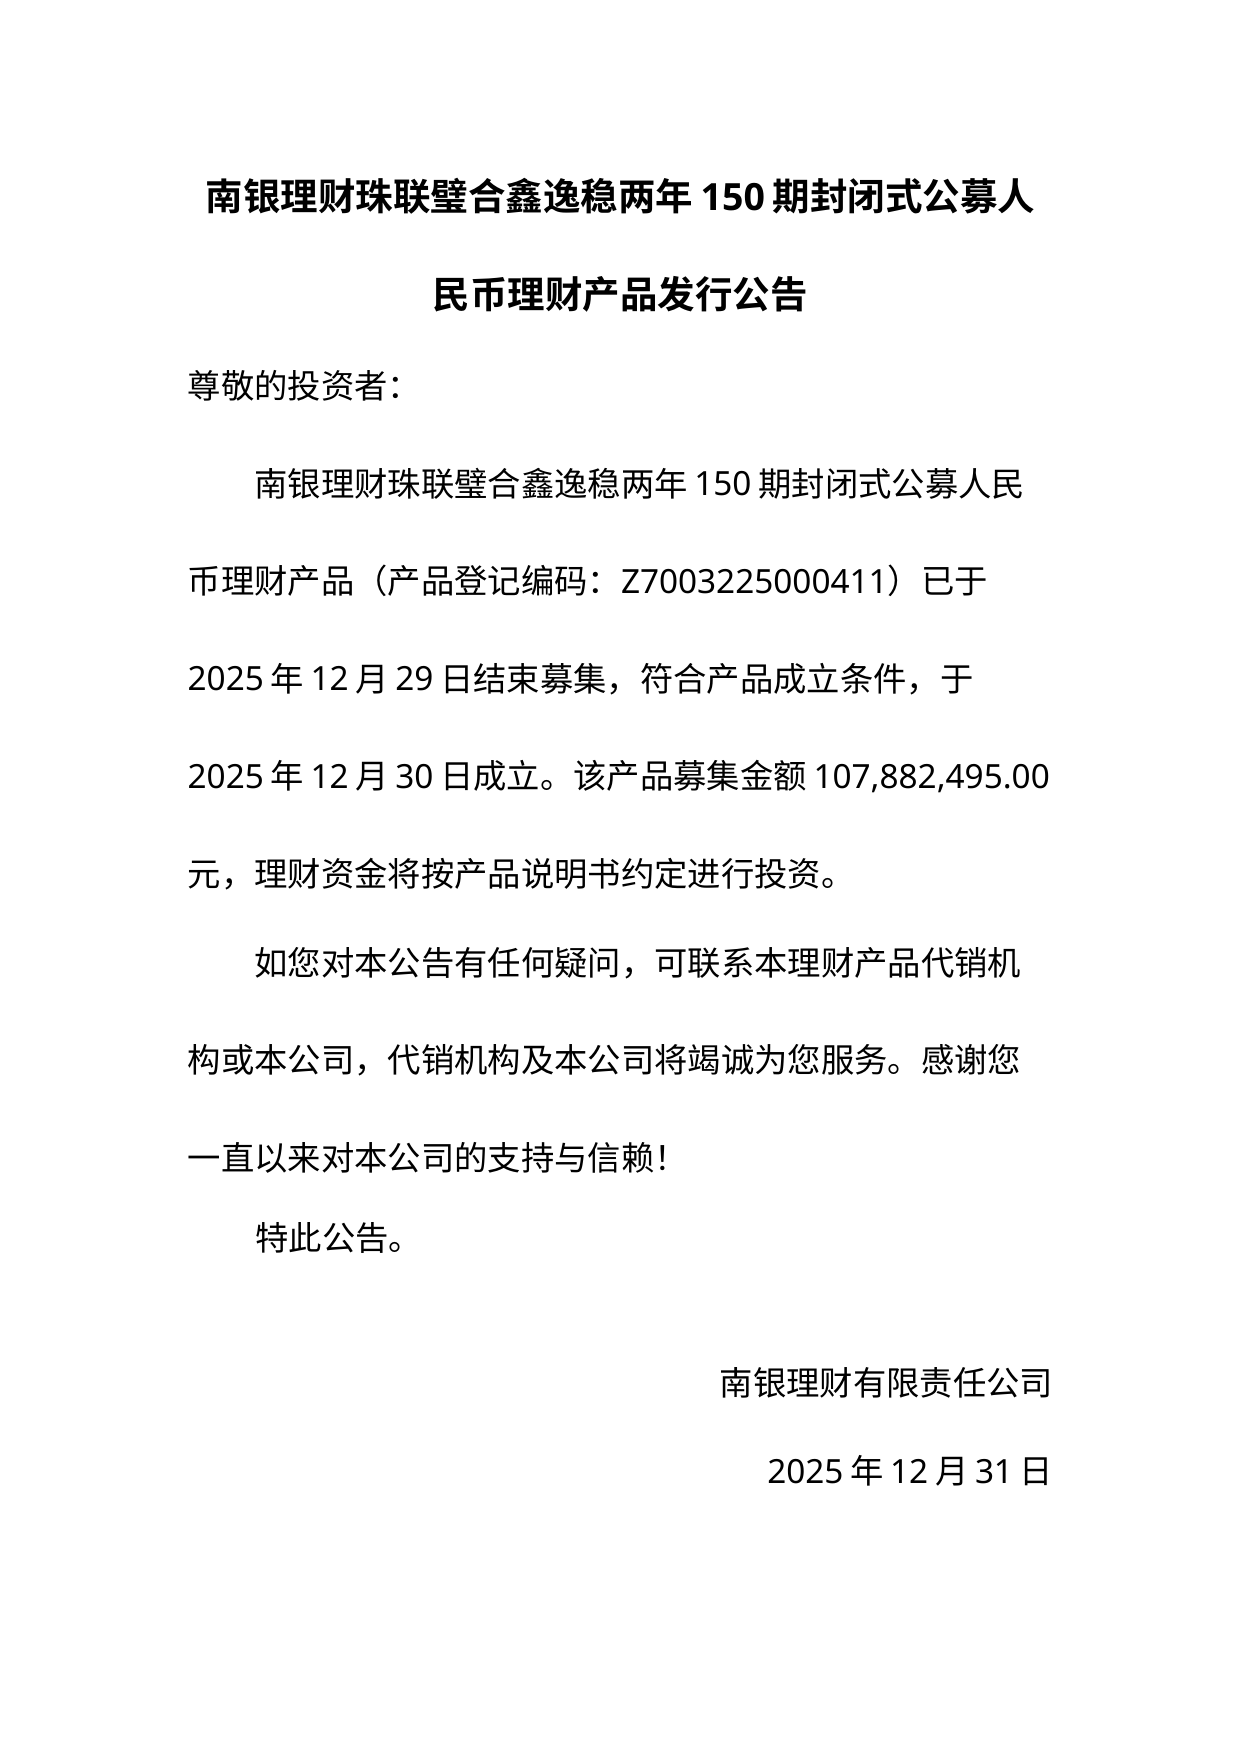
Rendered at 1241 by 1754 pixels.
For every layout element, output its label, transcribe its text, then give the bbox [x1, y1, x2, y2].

text 南银理财珠联璧合鑫逸稳两年150期封闭式公募人民币理财产品发行公告 [187, 162, 1053, 324]
text 2025年12月31日 [187, 1437, 1053, 1502]
text 特此公告。 [187, 1204, 1053, 1269]
text 南银理财有限责任公司 [187, 1348, 1053, 1413]
text 尊敬的投资者： [187, 352, 1053, 417]
text 如您对本公告有任何疑问，可联系本理财产品代销机构或本公司，代销机构及本公司将竭诚为您服务。感谢您一直以来对本公司的支持与信赖！ [187, 920, 1053, 1180]
text 南银理财珠联璧合鑫逸稳两年150期封闭式公募人民币理财产品（产品登记编码：Z7003225000411）已于2025年12月29日结束募集，符合产品成立条件，于2025年12月30日成立。该产品募集金额107,882,495.00元，理财资金将按产品说明书约定进行投资。 [187, 441, 1053, 896]
